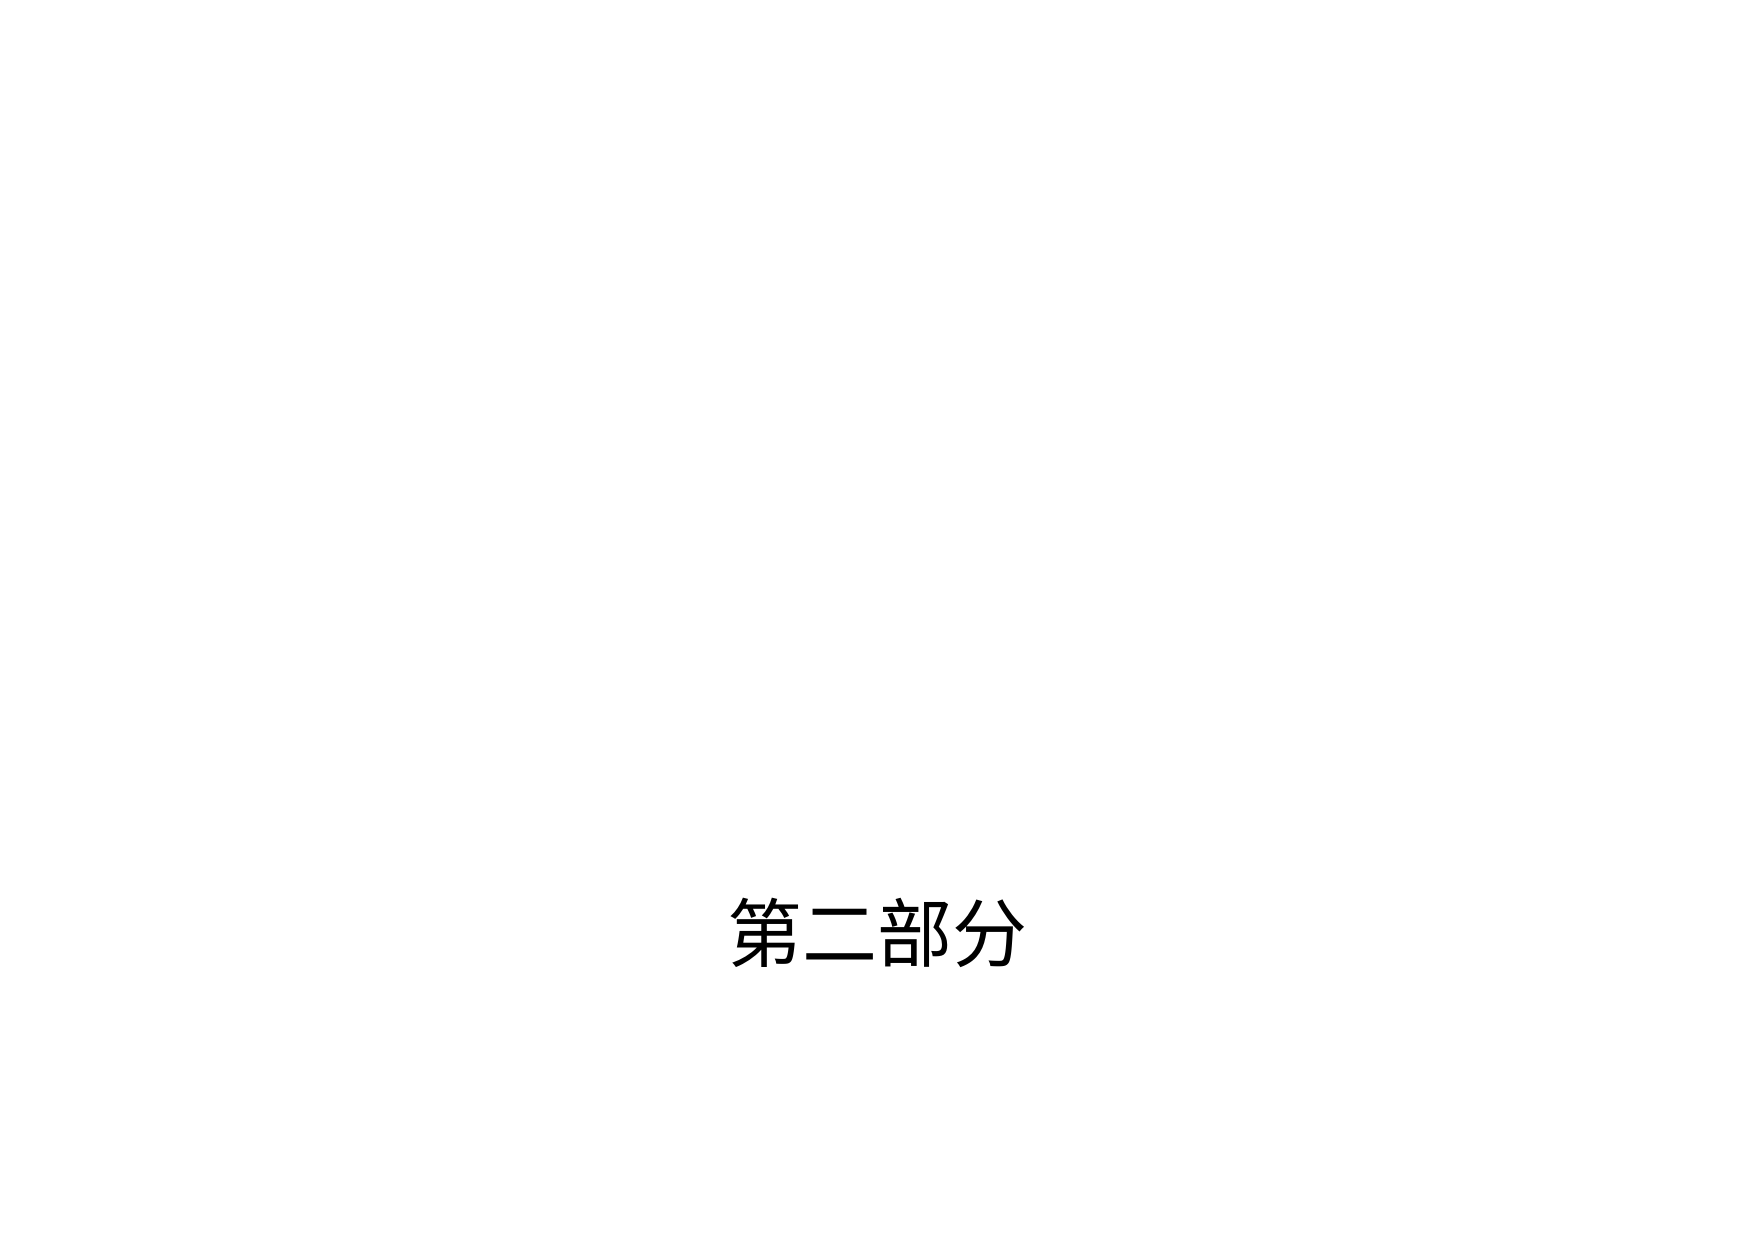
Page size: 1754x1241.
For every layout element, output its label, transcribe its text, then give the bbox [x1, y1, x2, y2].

text 第二部分 [75, 864, 1679, 994]
